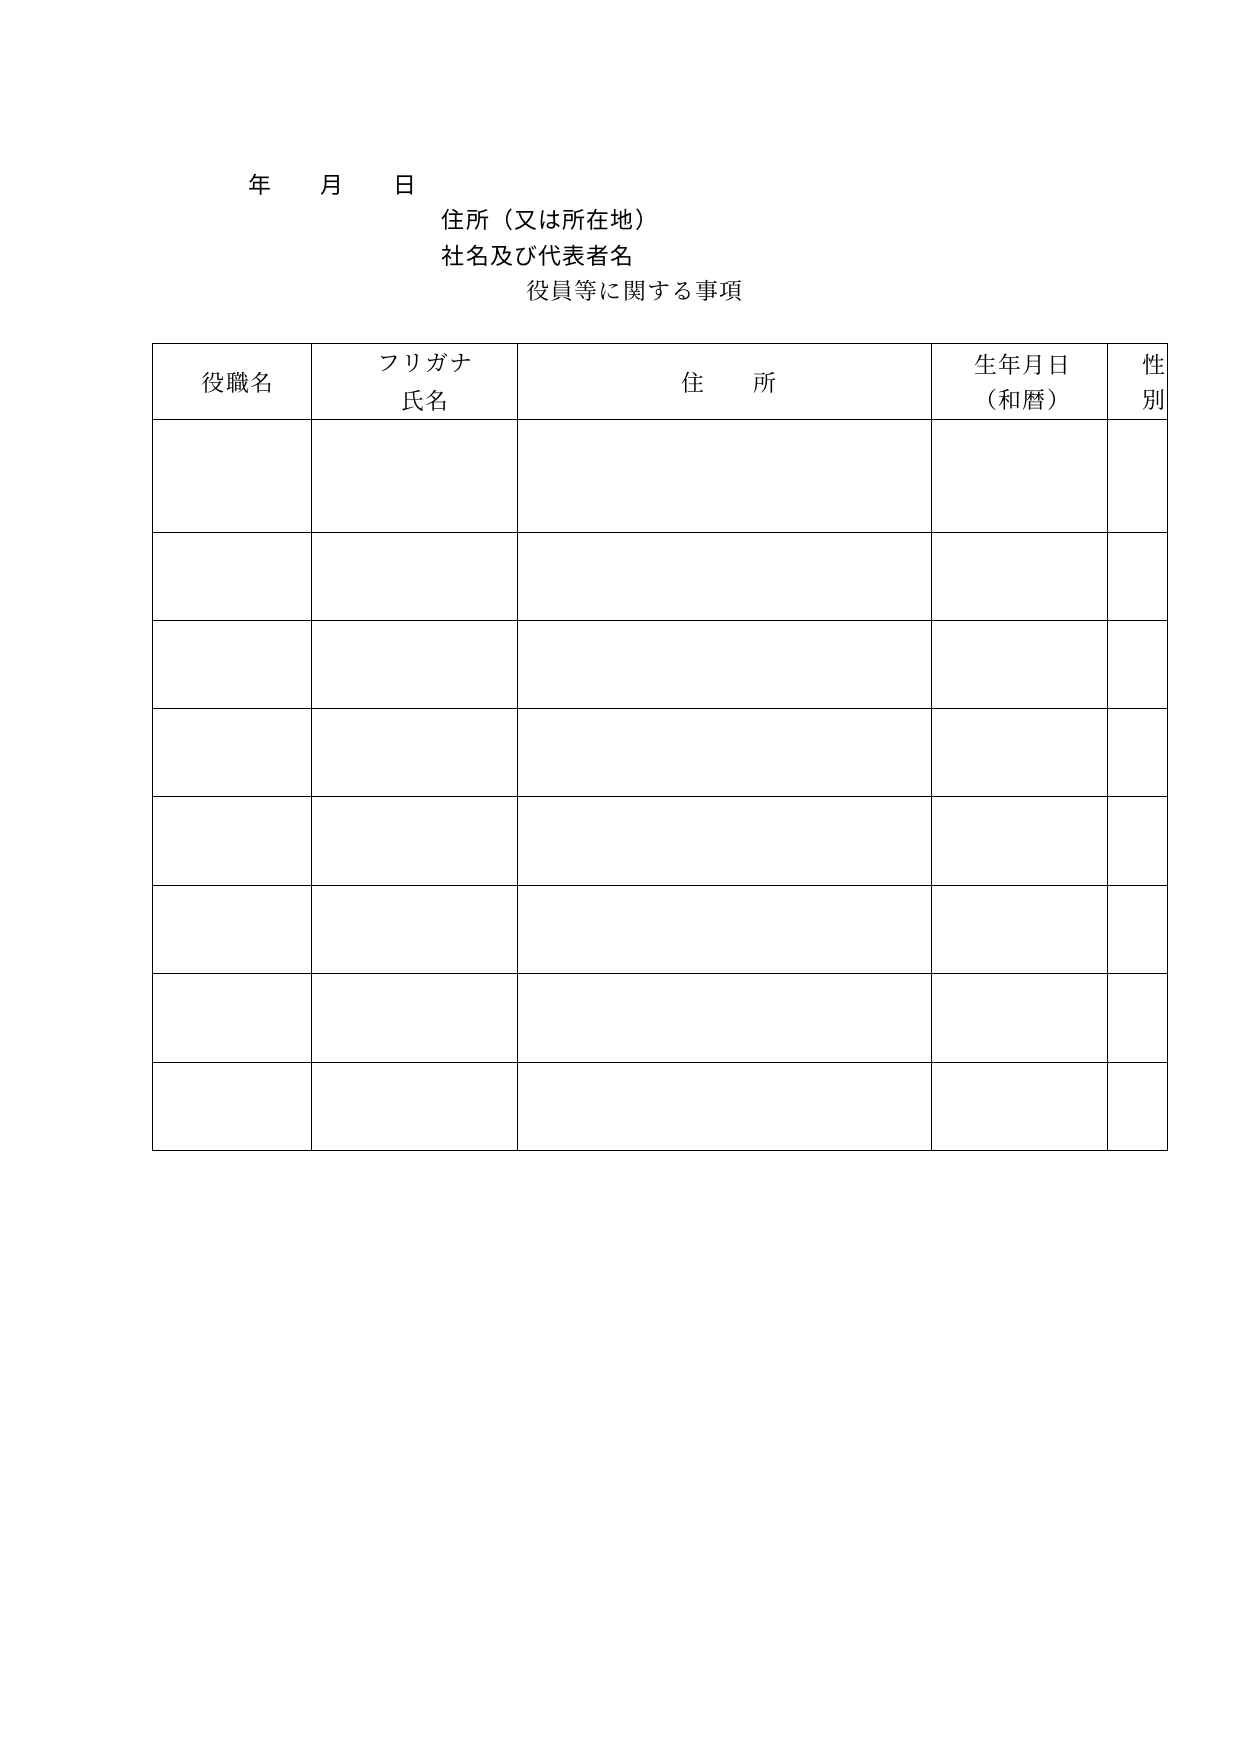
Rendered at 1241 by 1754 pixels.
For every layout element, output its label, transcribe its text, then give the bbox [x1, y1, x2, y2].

table_cell [312, 496, 517, 532]
table_cell [312, 664, 517, 707]
table_header 役職名 [153, 344, 311, 419]
table_cell [932, 709, 1107, 796]
table_cell [312, 621, 517, 664]
table_cell [153, 797, 311, 885]
table_cell [1108, 621, 1167, 707]
table_header 生年月日 （和暦） [932, 344, 1107, 419]
table_cell [518, 886, 931, 973]
table_cell [312, 533, 517, 580]
table_cell [312, 752, 517, 796]
table_cell [312, 1024, 517, 1062]
table_cell [518, 533, 931, 620]
table_cell [153, 1063, 311, 1149]
table_cell [312, 974, 517, 1024]
table_cell [518, 1063, 931, 1149]
table_cell 氏名 [312, 380, 517, 419]
table_cell [518, 797, 931, 885]
table_cell [312, 924, 517, 973]
table_cell [312, 886, 517, 924]
table_cell [932, 1063, 1107, 1149]
table_cell [312, 846, 517, 885]
table_cell [153, 886, 311, 973]
table_cell [153, 621, 311, 707]
table_header 住 所 [518, 344, 931, 419]
table_cell [312, 1107, 517, 1149]
table_cell [312, 1063, 517, 1107]
table_cell [153, 974, 311, 1062]
table_header フリガナ [312, 344, 517, 379]
table_cell [932, 974, 1107, 1062]
table_cell [1108, 709, 1167, 796]
text 社名及び代表者名 [152, 237, 1118, 272]
table_cell [932, 533, 1107, 620]
table_cell [932, 886, 1107, 973]
text 役員等に関する事項 [152, 272, 1118, 307]
table_cell [1108, 974, 1167, 1062]
text 住所（又は所在地） [152, 201, 1118, 237]
table_cell [1108, 420, 1167, 532]
table_cell [518, 420, 931, 532]
table_cell [312, 580, 517, 620]
table_cell [932, 621, 1107, 707]
table_cell [518, 621, 931, 707]
table_cell [153, 420, 311, 532]
table_cell [312, 420, 517, 496]
table_cell [518, 709, 931, 796]
table_header 性別 [1108, 344, 1167, 419]
table_cell [932, 420, 1107, 532]
table_cell [153, 533, 311, 620]
table_cell [518, 974, 931, 1062]
table_cell [1108, 1063, 1167, 1149]
table_cell [1108, 886, 1167, 973]
table_cell [1108, 533, 1167, 620]
table_cell [1108, 797, 1167, 885]
table_cell [312, 709, 517, 752]
table_cell [153, 709, 311, 796]
table_cell [312, 797, 517, 846]
text 年 月 日 [152, 166, 1118, 201]
table_cell [932, 797, 1107, 885]
